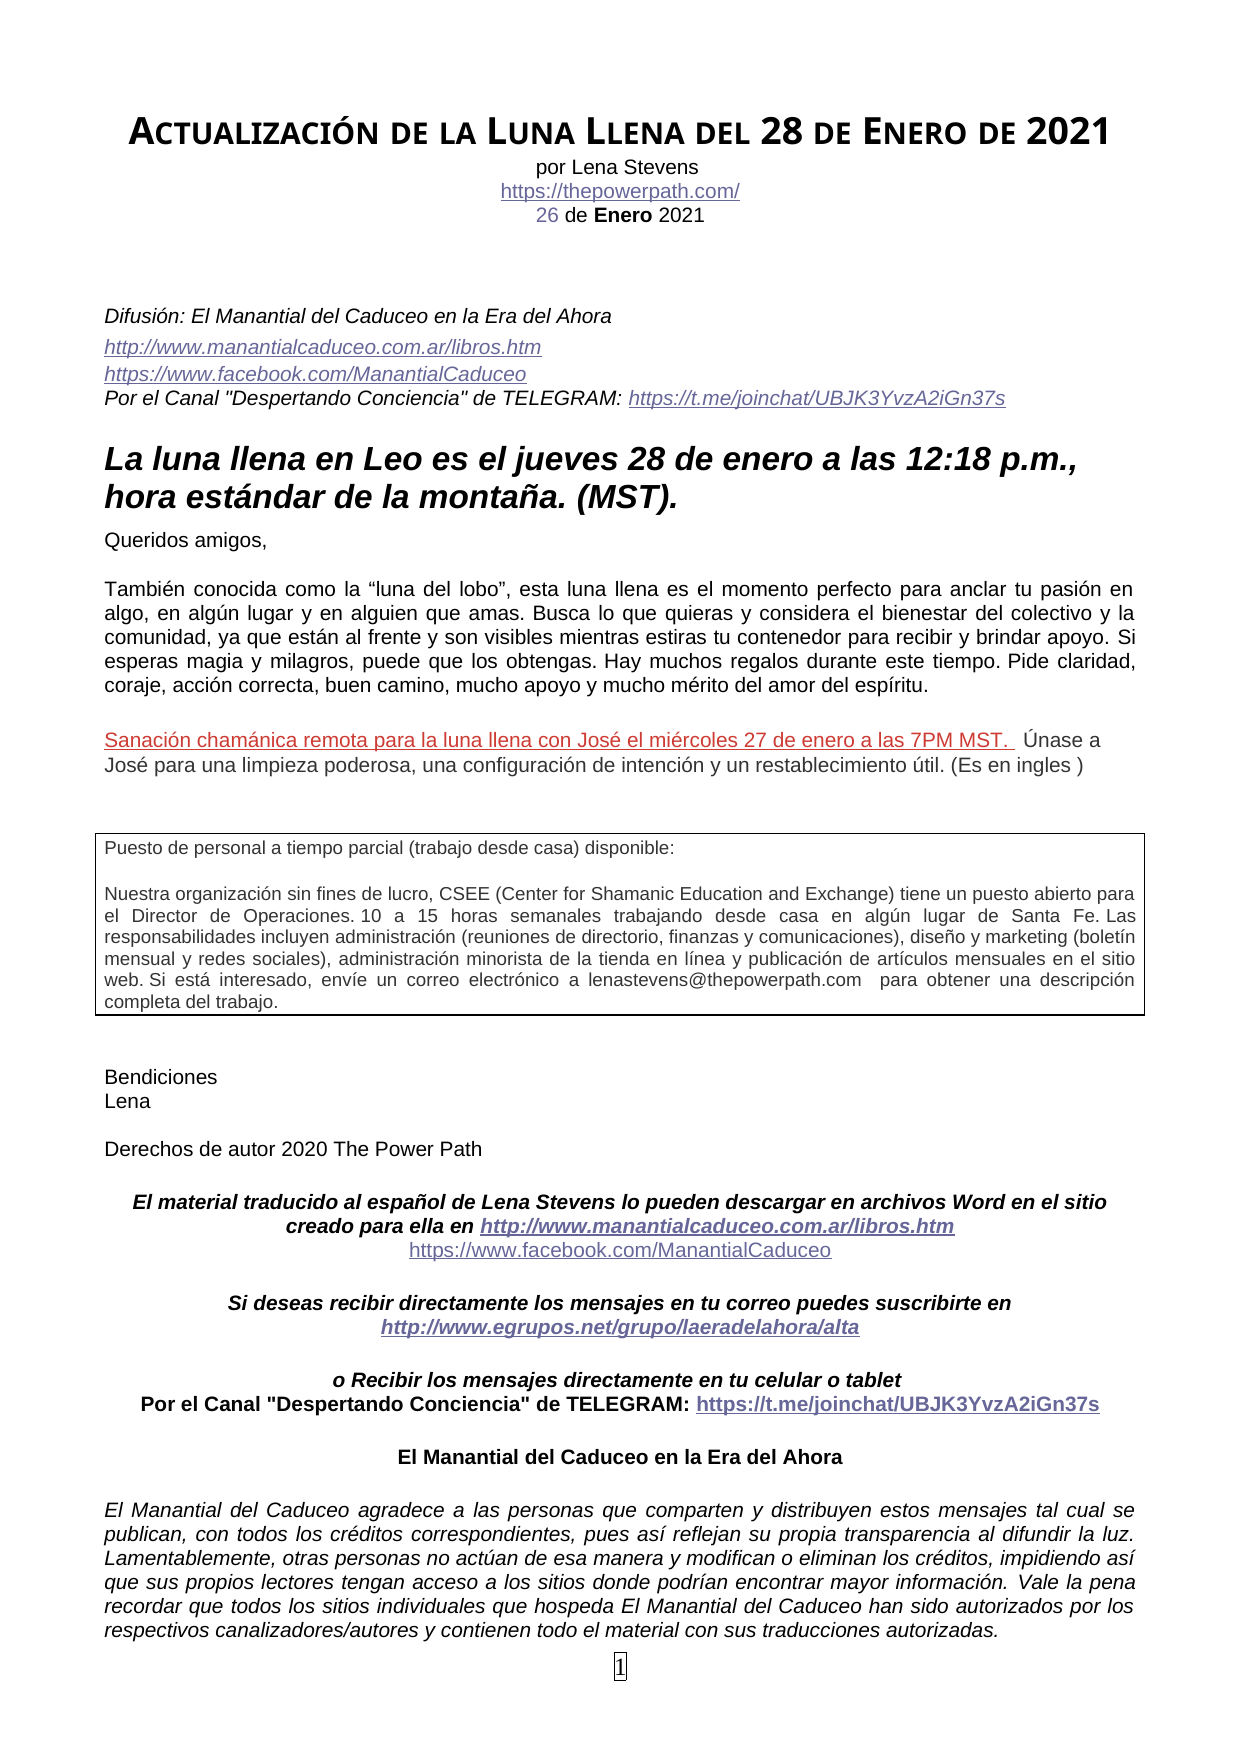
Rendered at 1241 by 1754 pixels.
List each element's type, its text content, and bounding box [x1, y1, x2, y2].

text También conocida como la “luna del lobo”, esta luna llena es el momento perfecto para anclar tu pasión en algo, en algún lugar y en alguien que amas. Busca lo que quieras y considera el bienestar del colectivo y la comunidad, ya que están al frente y son visibles mientras estiras tu contenedor para recibir y brindar apoyo. Si esperas magia y milagros, puede que los obtengas. Hay muchos regalos durante este tiempo. Pide claridad, coraje, acción correcta, buen camino, mucho apoyo y mucho mérito del amor del espíritu. [104, 577, 1136, 697]
text Derechos de autor 2020 The Power Path [104, 1136, 1136, 1160]
text Actualización de la Luna Llena del 28 de Enero de 2021 por Lena Stevens https://thepowerpath.com/ 26 de Enero 2021 [104, 104, 1136, 227]
text El material traducido al español de Lena Stevens lo pueden descargar en archivos Word en el sitio creado para ella en http://www.manantialcaduceo.com.ar/libros.htm https://www.facebook.com/ManantialCaduceo [104, 1189, 1136, 1261]
text Sanación chamánica remota para la luna llena con José el miércoles 27 de enero a las 7PM MST. Únase a José para una limpieza poderosa, una configuración de intención y un restablecimiento útil. (Es en ingles ) [104, 722, 1136, 777]
text Puesto de personal a tiempo parcial (trabajo desde casa) disponible: [96, 834, 1144, 858]
subtitle La luna llena en Leo es el jueves 28 de enero a las 12:18 p.m., hora estándar de la montaña. (MST). [104, 439, 1136, 516]
text Nuestra organización sin fines de lucro, CSEE (Center for Shamanic Education and Exchange) tiene un puesto abierto para el Director de Operaciones. 10 a 15 horas semanales trabajando desde casa en algún lugar de Santa Fe. Las responsabilidades incluyen administración (reuniones de directorio, finanzas y comunicaciones), diseño y marketing (boletín mensual y redes sociales), administración minorista de la tienda en línea y publicación de artículos mensuales en el sitio web. Si está interesado, envíe un correo electrónico a lenastevens@thepowerpath.com para obtener una descripción completa del trabajo. [96, 880, 1144, 1014]
text Bendiciones [104, 1064, 1136, 1088]
text El Manantial del Caduceo agradece a las personas que comparten y distribuyen estos mensajes tal cual se publican, con todos los créditos correspondientes, pues así reflejan su propia transparencia al difundir la luz. Lamentablemente, otras personas no actúan de esa manera y modifican o eliminan los créditos, impidiendo así que sus propios lectores tengan acceso a los sitios donde podrían encontrar mayor información. Vale la pena recordar que todos los sitios individuales que hospeda El Manantial del Caduceo han sido autorizados por los respectivos canalizadores/autores y contienen todo el material con sus traducciones autorizadas. [104, 1498, 1136, 1642]
text o Recibir los mensajes directamente en tu celular o tablet Por el Canal "Despertando Conciencia" de TELEGRAM: https://t.me/joinchat/UBJK3YvzA2iGn37s [104, 1368, 1136, 1416]
text El Manantial del Caduceo en la Era del Ahora [104, 1445, 1136, 1469]
subtitle Difusión: El Manantial del Caduceo en la Era del Ahora http://www.manantialcaduceo.com.ar/libros.htm https://www.facebook.com/ManantialCaduceo Por el Canal "Despertando Conciencia" de TELEGRAM: https://t.me/joinchat/UBJK3YvzA2iGn37s [104, 256, 1136, 409]
text Si deseas recibir directamente los mensajes en tu correo puedes suscribirte en http://www.egrupos.net/grupo/laeradelahora/alta [104, 1291, 1136, 1338]
text Queridos amigos, [104, 528, 1136, 552]
text Lena [104, 1088, 1136, 1112]
